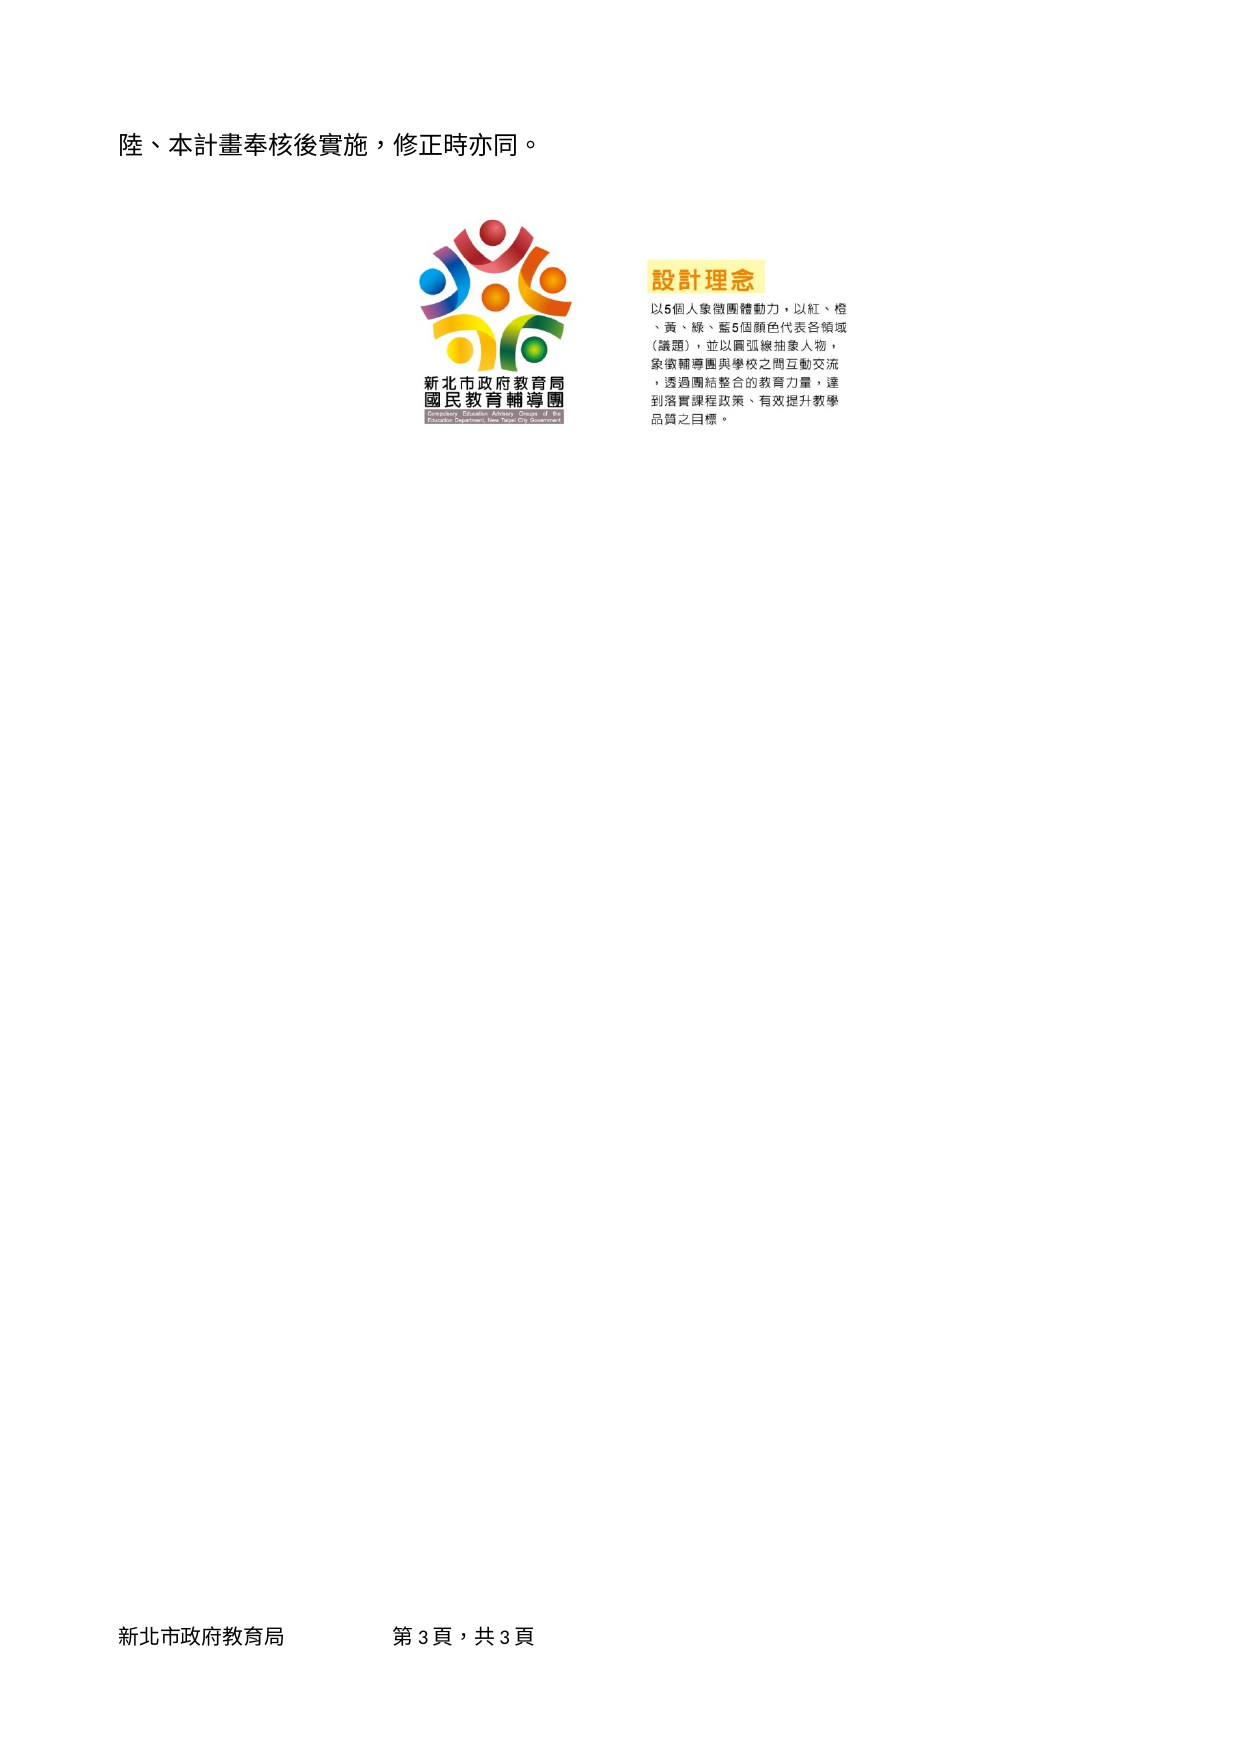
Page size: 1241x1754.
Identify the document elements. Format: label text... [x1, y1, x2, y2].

picture [390, 197, 866, 458]
text 陸、本計畫奉核後實施，修正時亦同。 [118, 125, 1122, 162]
